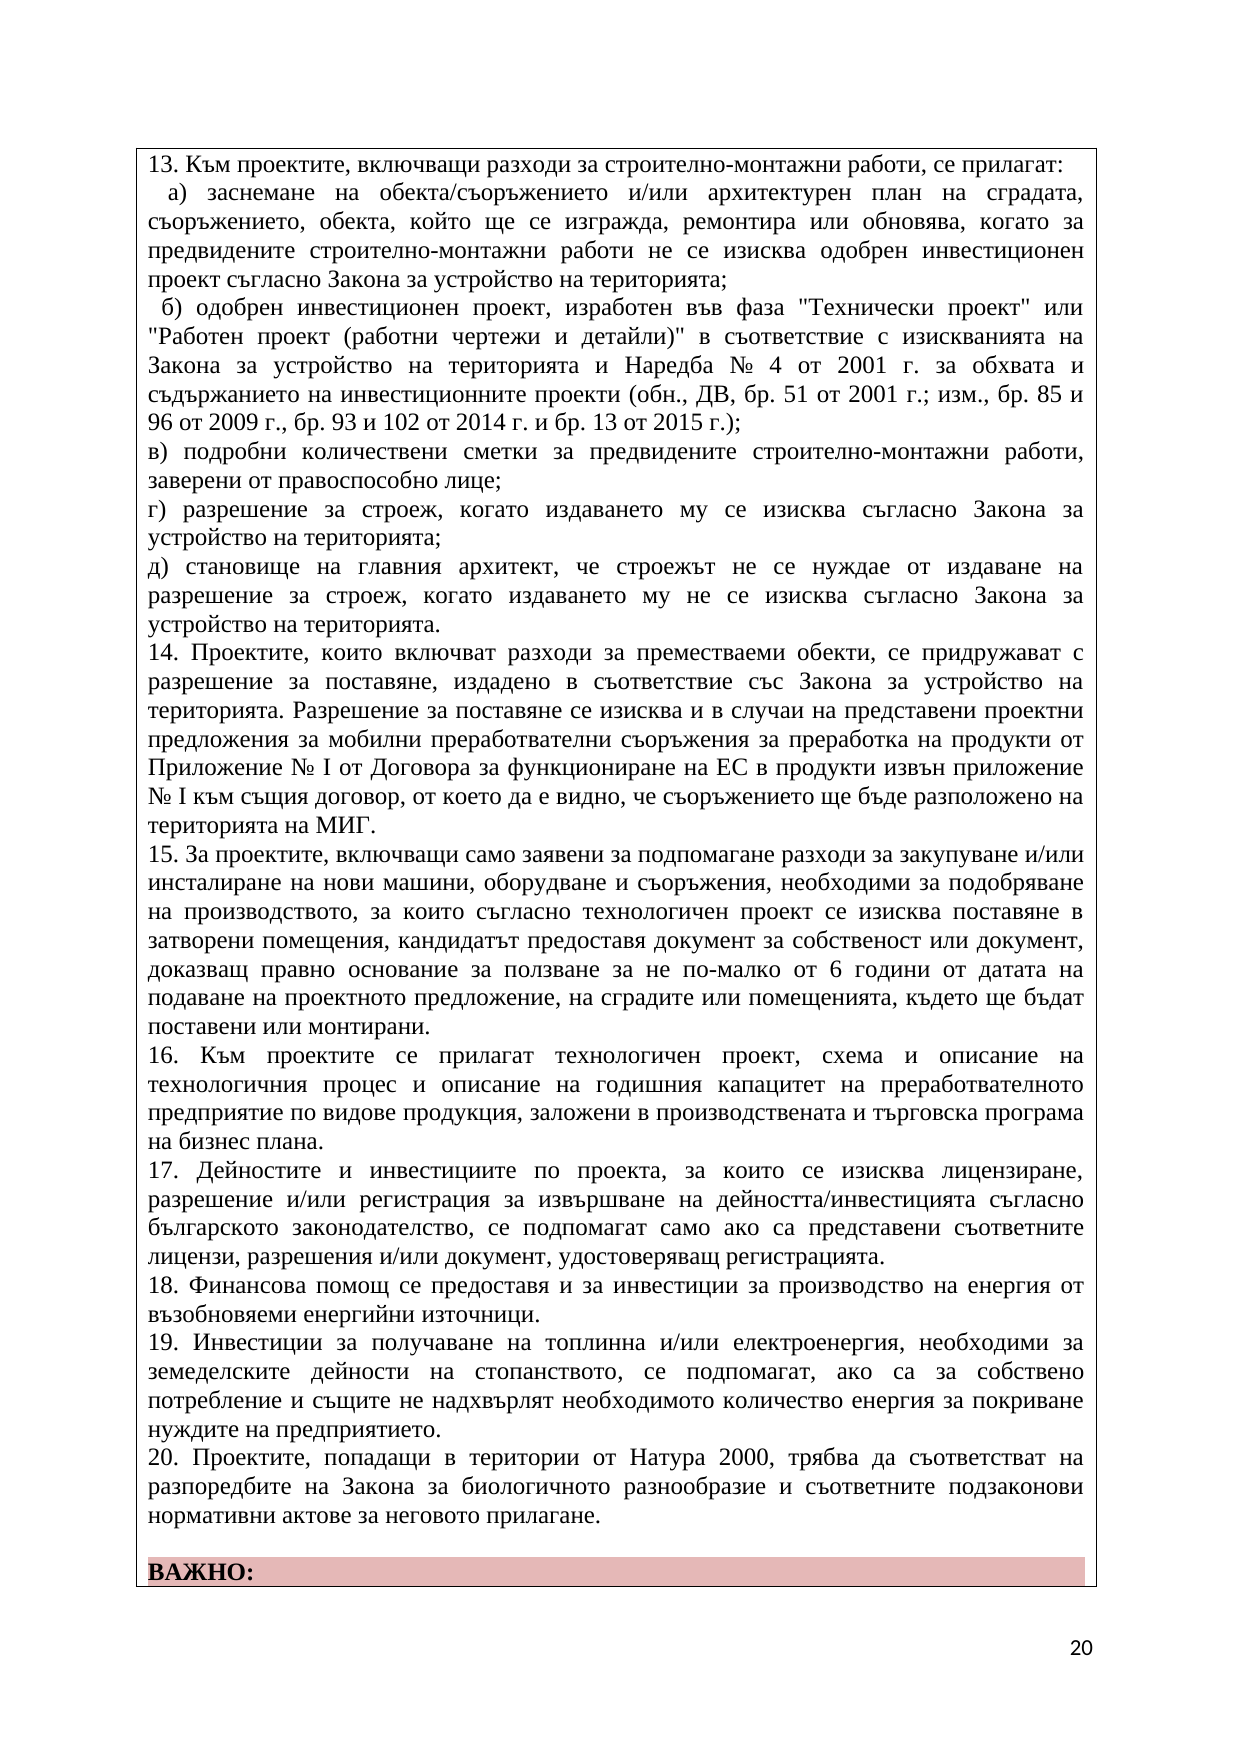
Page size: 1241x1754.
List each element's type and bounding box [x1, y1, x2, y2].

table_header [137, 149, 1096, 1586]
